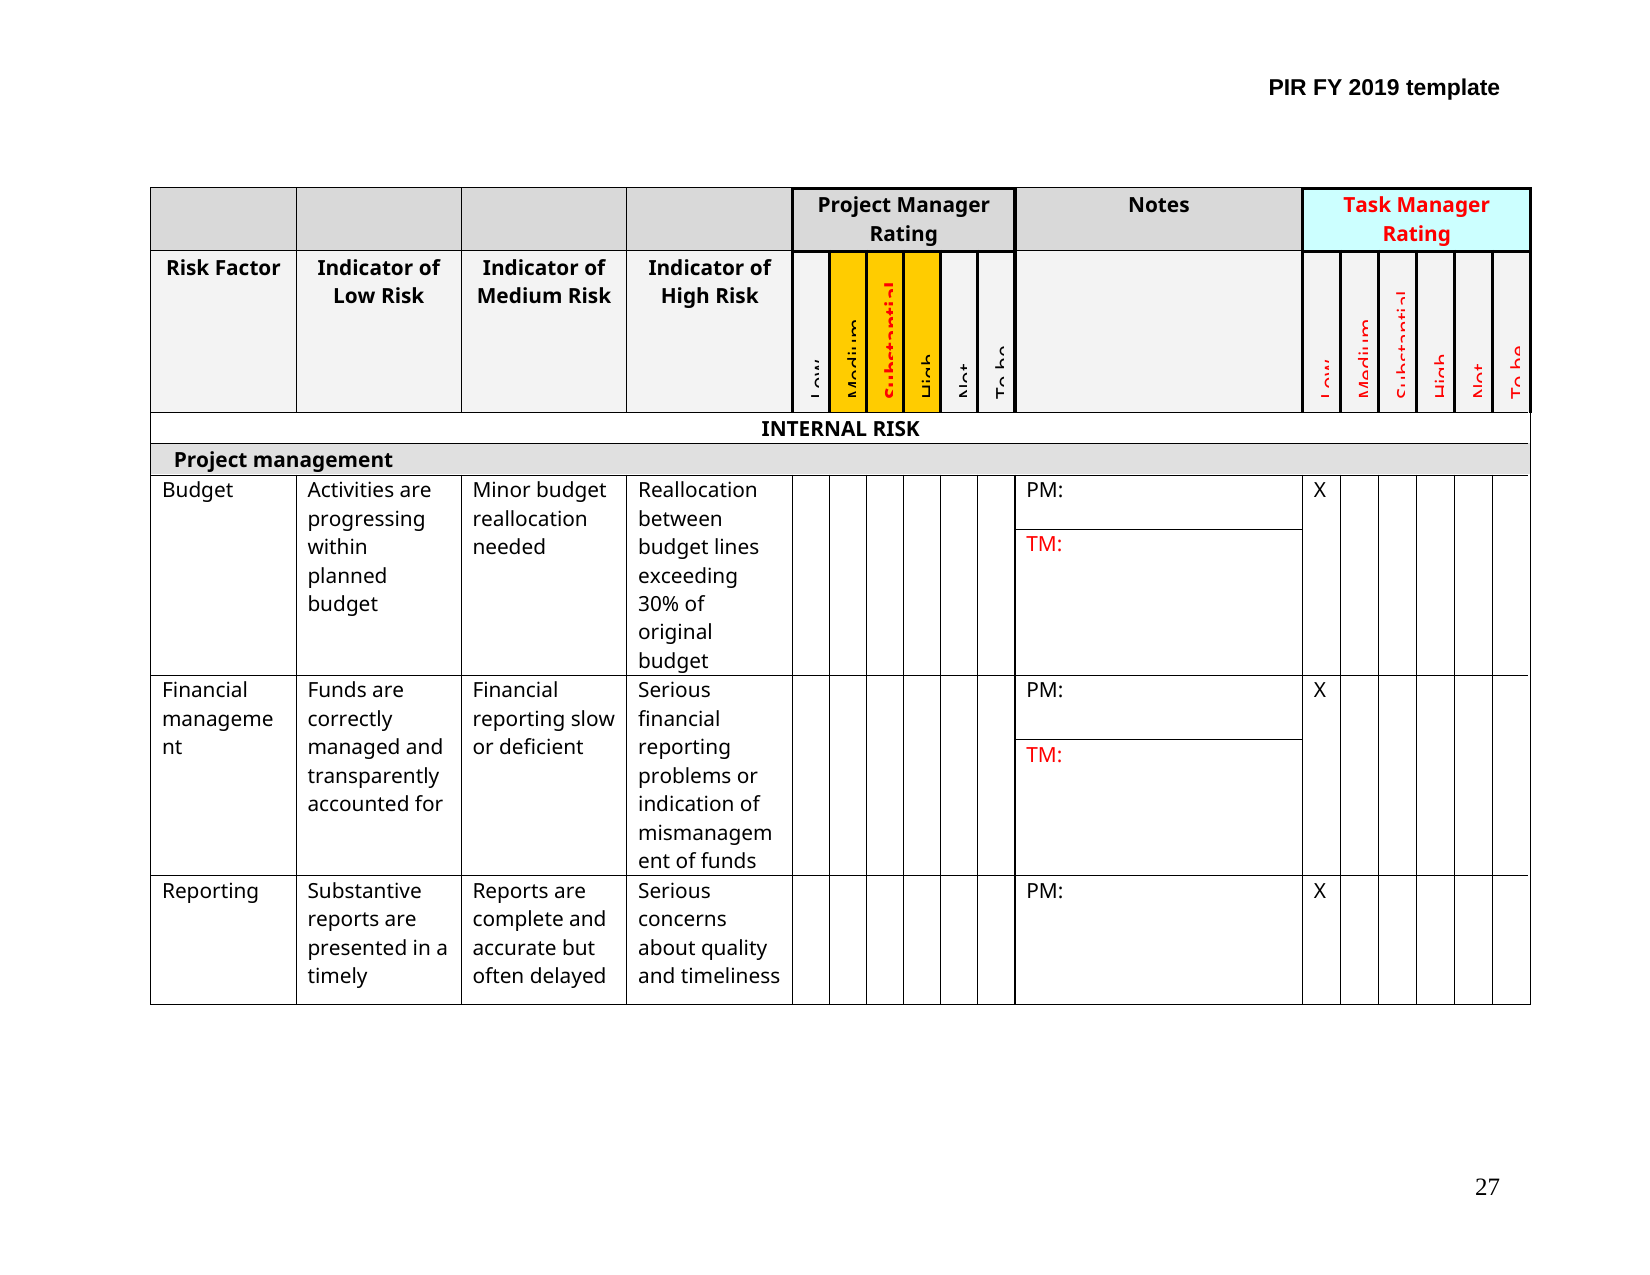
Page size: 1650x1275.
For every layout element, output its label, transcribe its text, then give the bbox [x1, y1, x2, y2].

table_cell Indicator of Low Risk [297, 251, 461, 412]
table_cell [904, 676, 940, 875]
table_cell [978, 876, 1014, 1004]
table_cell [941, 476, 977, 674]
table_cell Indicator of Medium Risk [462, 251, 626, 412]
table_cell PM: [1016, 676, 1302, 739]
table_cell Substantial [868, 253, 902, 412]
table_cell [1341, 676, 1378, 875]
table_cell [1455, 876, 1492, 1004]
table_cell [1493, 875, 1530, 1004]
table_cell PM: [1016, 476, 1302, 528]
table_cell Budget [151, 476, 296, 674]
table_cell Substantial [1380, 253, 1415, 412]
table_cell [867, 476, 903, 674]
table_cell [1341, 876, 1378, 1004]
table_cell [1493, 475, 1530, 674]
table_cell Not Applicable [1456, 253, 1491, 412]
table_cell INTERNAL RISK [151, 412, 1530, 443]
table_cell Indicator of High Risk [627, 251, 791, 412]
table_cell To be determined [979, 253, 1013, 412]
table_cell TM: [1016, 740, 1302, 875]
table_cell [793, 476, 829, 674]
table_cell X [1303, 676, 1340, 875]
table_cell High [1418, 253, 1453, 412]
table_header [627, 188, 791, 250]
table_cell Activities are progressing within planned budget [297, 476, 461, 674]
table_cell Project management [151, 443, 1530, 474]
table_cell Low [794, 253, 828, 412]
table_cell Low [1304, 253, 1339, 412]
table_cell Not Applicable [942, 253, 976, 412]
table_cell Financial reporting slow or deficient [462, 676, 626, 875]
table_cell [941, 876, 977, 1004]
table_cell PM: [1016, 876, 1302, 1004]
table_cell [1341, 476, 1378, 674]
table_cell [1455, 676, 1492, 875]
table_cell Reallocation between budget lines exceeding 30% of original budget [627, 476, 792, 674]
table_cell Serious concerns about quality and timeliness of project reporting [627, 876, 792, 1004]
table_header [297, 188, 461, 250]
table_cell X [1303, 476, 1340, 674]
table_cell Medium [831, 253, 865, 412]
table_cell [793, 876, 829, 1004]
table_cell Funds are correctly managed and transparently accounted for [297, 676, 461, 875]
table_cell Financial management [151, 676, 296, 875]
table_cell [830, 476, 866, 674]
table_cell [830, 676, 866, 875]
table_cell [1493, 675, 1530, 875]
table_cell [904, 476, 940, 674]
table_cell X [1303, 876, 1340, 1004]
table_cell [1417, 476, 1454, 674]
table_cell [867, 676, 903, 875]
table_cell Risk Factor [151, 251, 296, 412]
table_cell [978, 676, 1014, 875]
table_cell [1379, 676, 1416, 875]
table_cell Substantive reports are presented in a timely manner and are complete and accurate with a good analysis of project progress and implementation issues [297, 876, 461, 1004]
table_cell [904, 876, 940, 1004]
table_cell [1379, 476, 1416, 674]
table_cell Minor budget reallocation needed [462, 476, 626, 674]
table_cell Reporting [151, 876, 296, 1004]
table_header [462, 188, 626, 250]
table_cell [941, 676, 977, 875]
table_cell [793, 676, 829, 875]
table_header [151, 188, 296, 250]
table_cell [1017, 251, 1301, 412]
table_cell [978, 476, 1014, 674]
table_cell TM: [1016, 530, 1302, 674]
table_header Task Manager Rating [1304, 190, 1529, 250]
table_cell [830, 876, 866, 1004]
table_cell [1379, 876, 1416, 1004]
table_header Notes [1017, 188, 1301, 250]
table_cell [1417, 876, 1454, 1004]
table_cell To be determined [1494, 253, 1529, 412]
table_cell High [905, 253, 939, 412]
table_cell Reports are complete and accurate but often delayed or lack critical analysis of progress and implementation issues [462, 876, 626, 1004]
table_cell [867, 876, 903, 1004]
table_cell Serious financial reporting problems or indication of mismanagement of funds [627, 676, 792, 875]
table_cell Medium [1342, 253, 1377, 412]
table_header Project Manager Rating [794, 190, 1013, 250]
table_cell [1455, 476, 1492, 674]
table_cell [1417, 676, 1454, 875]
